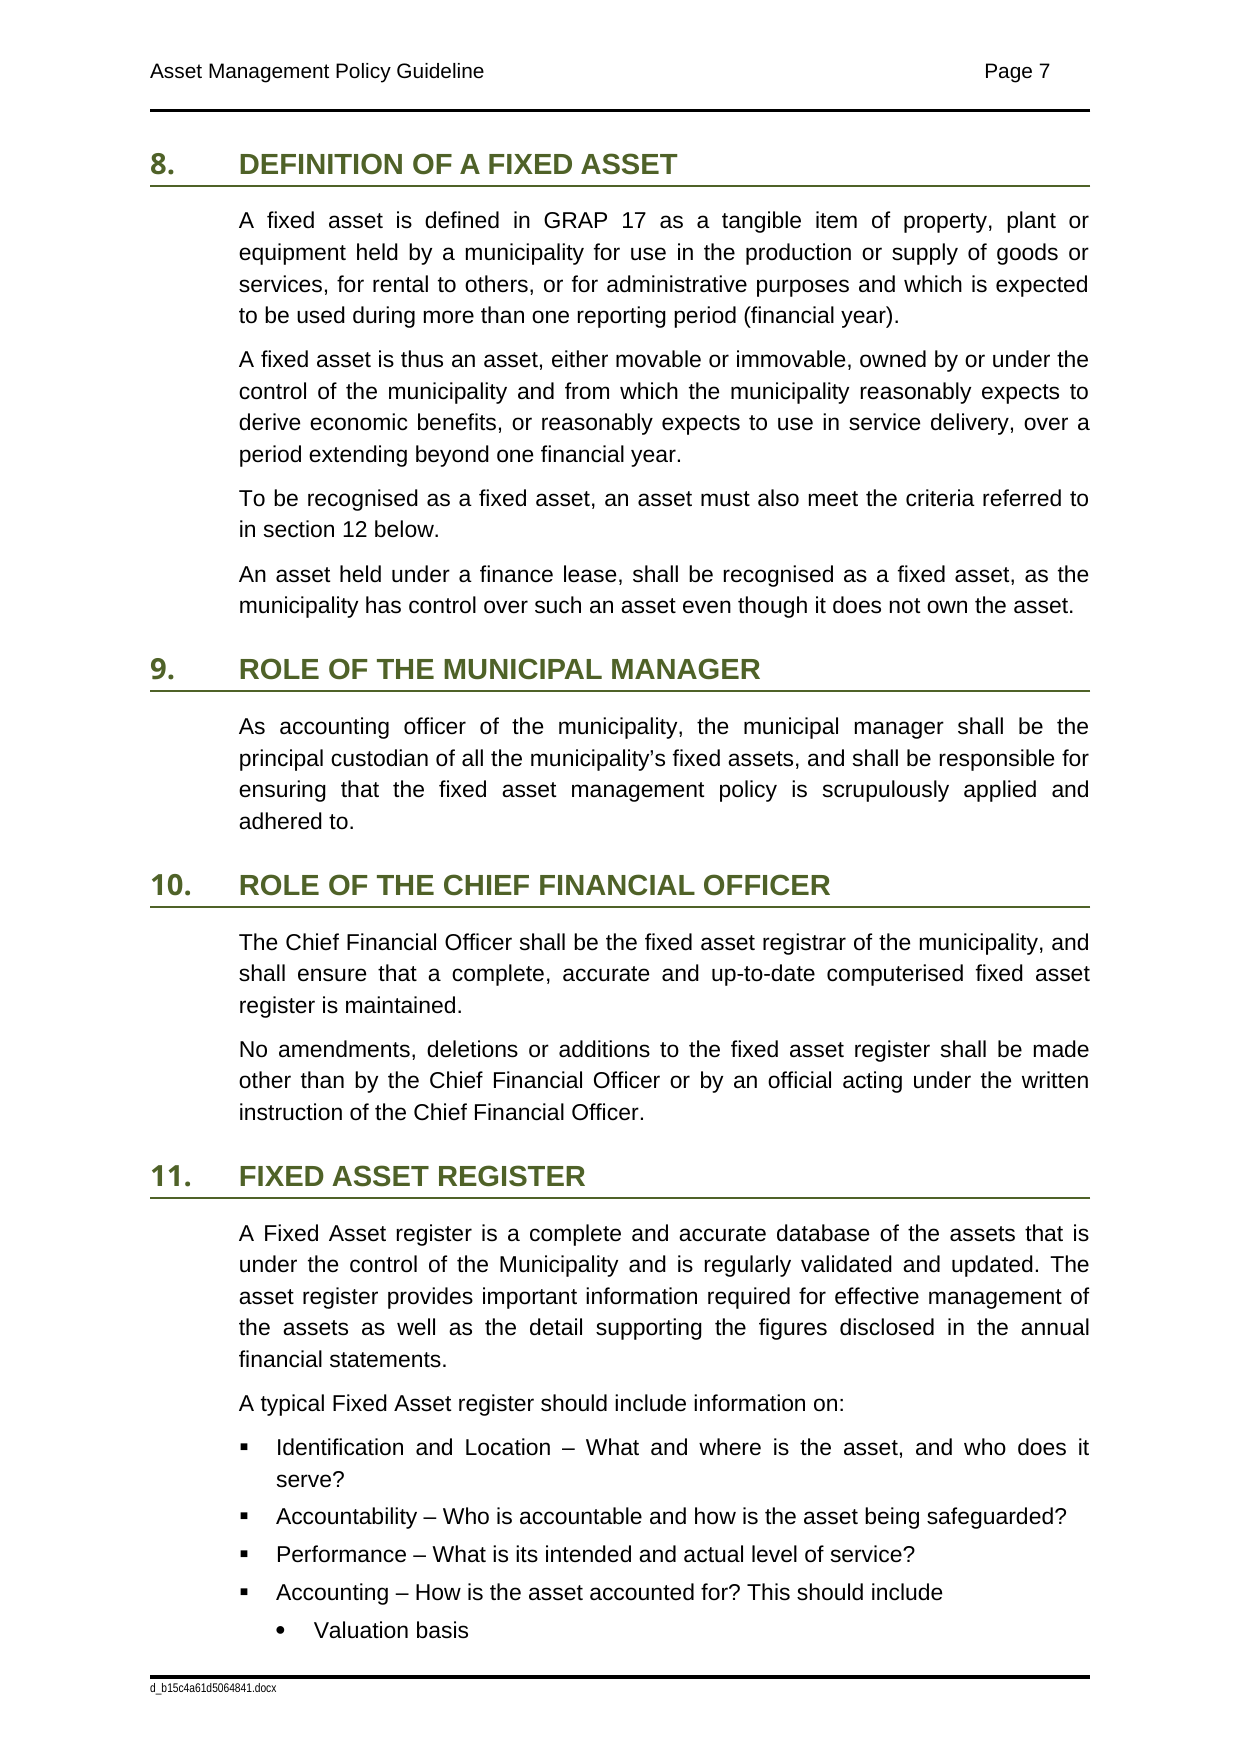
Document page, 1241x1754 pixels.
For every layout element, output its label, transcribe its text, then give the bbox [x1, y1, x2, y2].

subtitle Role of the Chief Financial Officer [150, 864, 1090, 906]
subtitle Role of the Municipal Manager [150, 649, 1090, 690]
text A fixed asset is defined in GRAP 17 as a tangible item of property, plant or equipment held by a municipality for use in the production or supply of goods or services, for rental to others, or for administrative purposes and which is expected to be used during more than one reporting period (financial year). [239, 207, 1090, 328]
subtitle Fixed Asset Register [150, 1155, 1090, 1197]
text Accounting – How is the asset accounted for? This should include [239, 1579, 1090, 1605]
text No amendments, deletions or additions to the fixed asset register shall be made other than by the Chief Financial Officer or by an official acting under the written instruction of the Chief Financial Officer. [239, 1036, 1090, 1125]
text Valuation basis [276, 1617, 1090, 1643]
text A typical Fixed Asset register should include information on: [239, 1390, 1090, 1416]
text As accounting officer of the municipality, the municipal manager shall be the principal custodian of all the municipality’s fixed assets, and shall be responsible for ensuring that the fixed asset management policy is scrupulously applied and adhered to. [239, 713, 1090, 834]
text Accountability – Who is accountable and how is the asset being safeguarded? [239, 1503, 1090, 1530]
text The Chief Financial Officer shall be the fixed asset registrar of the municipality, and shall ensure that a complete, accurate and up-to-date computerised fixed asset register is maintained. [239, 928, 1090, 1018]
text A Fixed Asset register is a complete and accurate database of the assets that is under the control of the Municipality and is regularly validated and updated. The asset register provides important information required for effective management of the assets as well as the detail supporting the figures disclosed in the annual financial statements. [239, 1219, 1090, 1372]
text A fixed asset is thus an asset, either movable or immovable, owned by or under the control of the municipality and from which the municipality reasonably expects to derive economic benefits, or reasonably expects to use in service delivery, over a period extending beyond one financial year. [239, 346, 1090, 467]
text Performance – What is its intended and actual level of service? [239, 1541, 1090, 1567]
text An asset held under a finance lease, shall be recognised as a fixed asset, as the municipality has control over such an asset even though it does not own the asset. [239, 561, 1090, 618]
text Identification and Location – What and where is the asset, and who does it serve? [239, 1434, 1090, 1492]
text To be recognised as a fixed asset, an asset must also meet the criteria referred to in section 12 below. [239, 485, 1090, 543]
subtitle Definition of a Fixed Asset [150, 143, 1090, 185]
